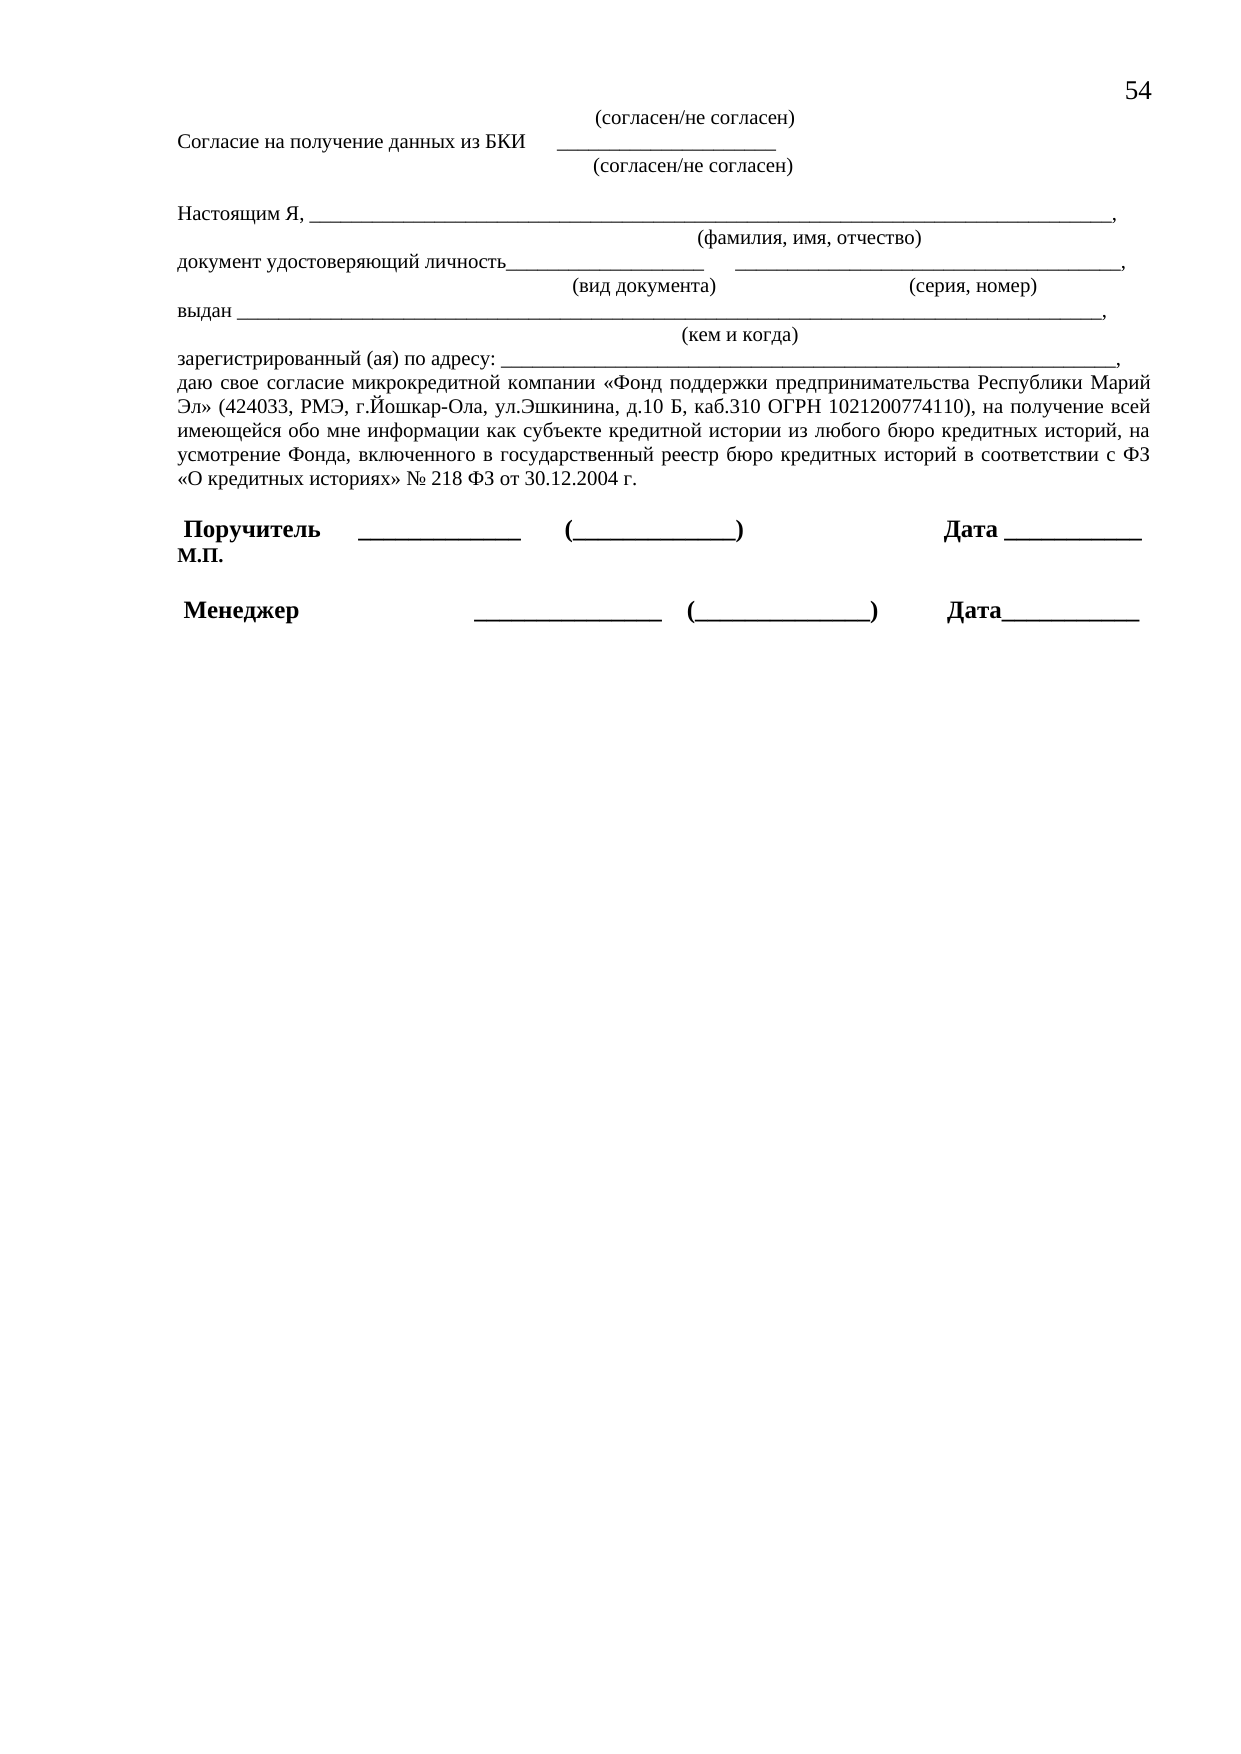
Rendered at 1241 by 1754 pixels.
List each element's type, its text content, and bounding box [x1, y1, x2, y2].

text М.П. [177, 543, 1152, 567]
text выдан ___________________________________________________________________________________, [177, 297, 1152, 322]
text документ удостоверяющий личность___________________ _____________________________________, [177, 249, 1152, 273]
text Согласие на получение данных из БКИ _____________________ [177, 129, 1152, 153]
text Менеджер _______________ (______________) Дата___________ [177, 596, 1152, 624]
text Поручитель _____________ (_____________) Дата ___________ [177, 514, 1152, 543]
text (фамилия, имя, отчество) [177, 225, 1152, 249]
text (согласен/не согласен) [177, 153, 1152, 177]
text зарегистрированный (ая) по адресу: ___________________________________________________________, [177, 346, 1152, 370]
text даю свое согласие микрокредитной компании «Фонд поддержки предпринимательства Республики Марий Эл» (424033, РМЭ, г.Йошкар-Ола, ул.Эшкинина, д.10 Б, каб.310 ОГРН 1021200774110), на получение всей имеющейся обо мне информации как субъекте кредитной истории из любого бюро кредитных историй, на усмотрение Фонда, включенного в государственный реестр бюро кредитных историй в соответствии с ФЗ «О кредитных историях» № 218 ФЗ от 30.12.2004 г. [177, 370, 1152, 490]
text Настоящим Я, _____________________________________________________________________________, [177, 201, 1152, 225]
text (вид документа) (серия, номер) [177, 273, 1152, 297]
text (согласен/не согласен) [177, 105, 1152, 129]
text (кем и когда) [177, 322, 1152, 346]
